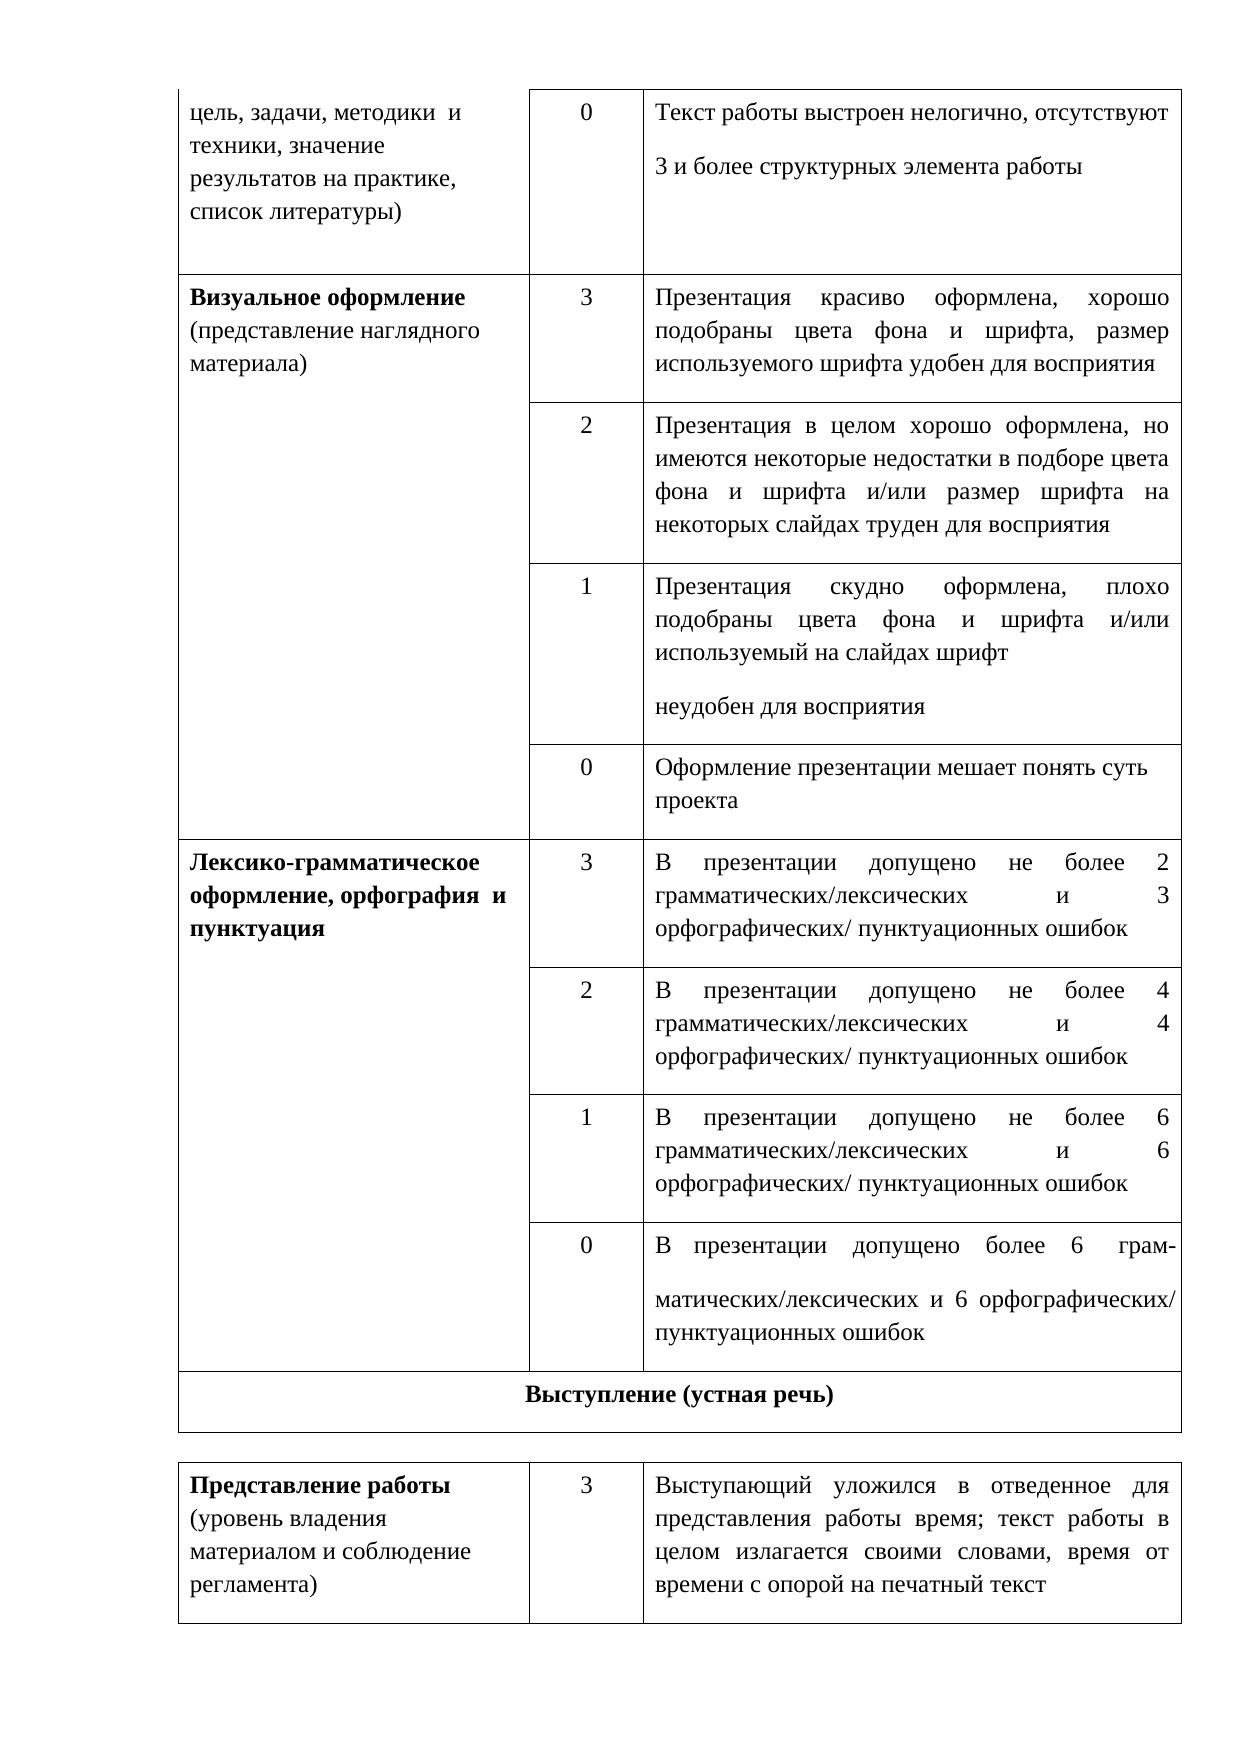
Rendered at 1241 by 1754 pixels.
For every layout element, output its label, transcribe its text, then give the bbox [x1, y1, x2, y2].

table_cell 3 [530, 275, 643, 402]
table_cell 0 [530, 745, 643, 839]
table_cell Текст работы выстроен нелогично, отсутствуют 3 и более структурных элемента работы [644, 90, 1181, 274]
table_header 3 [530, 1463, 643, 1623]
table_cell 1 [530, 1095, 643, 1222]
table_cell Визуальное оформление (представление наглядного материала) [179, 275, 529, 839]
table_cell 3 [530, 840, 643, 967]
table_cell В презентации допущено не более 4 грамматических/лексических и 4 орфографических/ пунктуационных ошибок [644, 968, 1181, 1094]
table_cell 0 [530, 1223, 643, 1371]
table_cell Лексико-грамматическое оформление, орфография и пунктуация [179, 840, 529, 1371]
table_cell Оформление презентации мешает понять суть проекта [644, 745, 1181, 839]
table_cell Выступление (устная речь) [179, 1372, 1181, 1432]
table_cell В презентации допущено более 6 грам- матических/лексических и 6 орфографических/ пунктуационных ошибок [644, 1223, 1181, 1371]
table_cell Презентация в целом хорошо оформлена, но имеются некоторые недостатки в подборе цвета фона и шрифта и/или размер шрифта на некоторых слайдах труден для восприятия [644, 403, 1181, 563]
table_cell 2 [530, 403, 643, 563]
table_cell В презентации допущено не более 6 грамматических/лексических и 6 орфографических/ пунктуационных ошибок [644, 1095, 1181, 1222]
table_cell 0 [530, 90, 643, 274]
table_header Выступающий уложился в отведенное для представления работы время; текст работы в целом излагается своими словами, время от времени с опорой на печатный текст [644, 1463, 1181, 1623]
table_cell В презентации допущено не более 2 грамматических/лексических и 3 орфографических/ пунктуационных ошибок [644, 840, 1181, 967]
table_cell Презентация красиво оформлена, хорошо подобраны цвета фона и шрифта, размер используемого шрифта удобен для восприятия [644, 275, 1181, 402]
table_cell Презентация скудно оформлена, плохо подобраны цвета фона и шрифта и/или используемый на слайдах шрифт неудобен для восприятия [644, 564, 1181, 744]
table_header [179, 1463, 529, 1623]
table_cell 1 [530, 564, 643, 744]
table_cell 2 [530, 968, 643, 1094]
